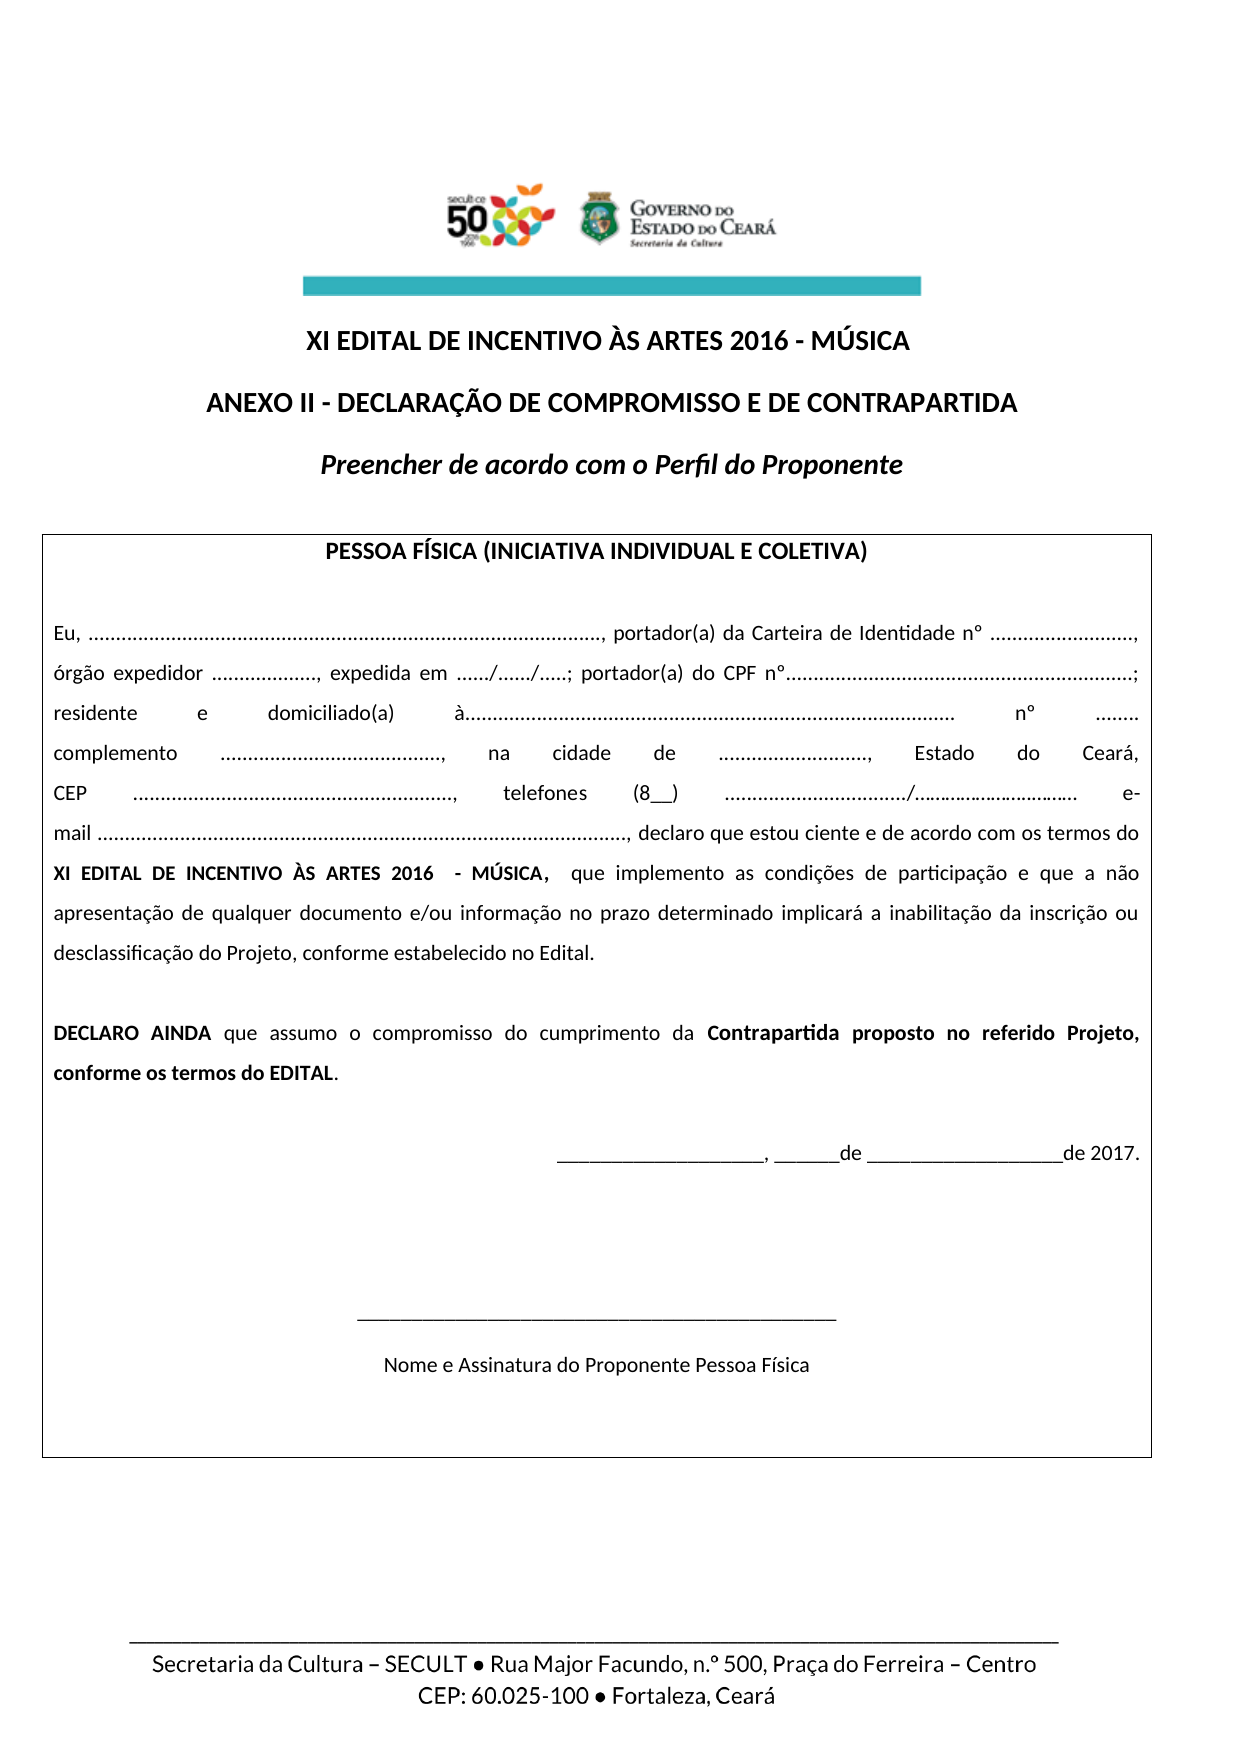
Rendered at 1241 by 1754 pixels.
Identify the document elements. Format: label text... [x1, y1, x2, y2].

text XI EDITAL DE INCENTIVO ÀS ARTES 2016 - MÚSICA [60, 322, 1156, 358]
text ANEXO II - DECLARAÇÃO DE COMPROMISSO E DE CONTRAPARTIDA [59, 384, 1165, 420]
picture [129, 1641, 1059, 1710]
picture [302, 148, 922, 296]
table_header PESSOA FÍSICA (INICIATIVA INDIVIDUAL E COLETIVA) Eu, ............................................................................................., portador(a) da Carteira de Identidade nº .........................., órgão expedidor ..................., expedida em ....../....../.....; portador(a) do CPF nº...............................................................; residente e domiciliado(a) à......................................................................................... nº ........ complemento ........................................, na cidade de ..........................., Estado do Ceará, CEP .........................................................., telefones (8__) ................................./…………………..……… e-mail ................................................................................................, declaro que estou ciente e de acordo com os termos do XI EDITAL DE INCENTIVO ÀS ARTES 2016 - MÚSICA, que implemento as condições de participação e que a não apresentação de qualquer documento e/ou informação no prazo determinado implicará a inabilitação da inscrição ou desclassificação do Projeto, conforme estabelecido no Edital. DECLARO AINDA que assumo o compromisso do cumprimento da Contrapartida proposto no referido Projeto, conforme os termos do EDITAL. ___________________, ______de __________________de 2017. ____________________________________________ Nome e Assinatura do Proponente Pessoa Física [43, 535, 1151, 1457]
text Preencher de acordo com o Perfil do Proponente [59, 446, 1165, 482]
